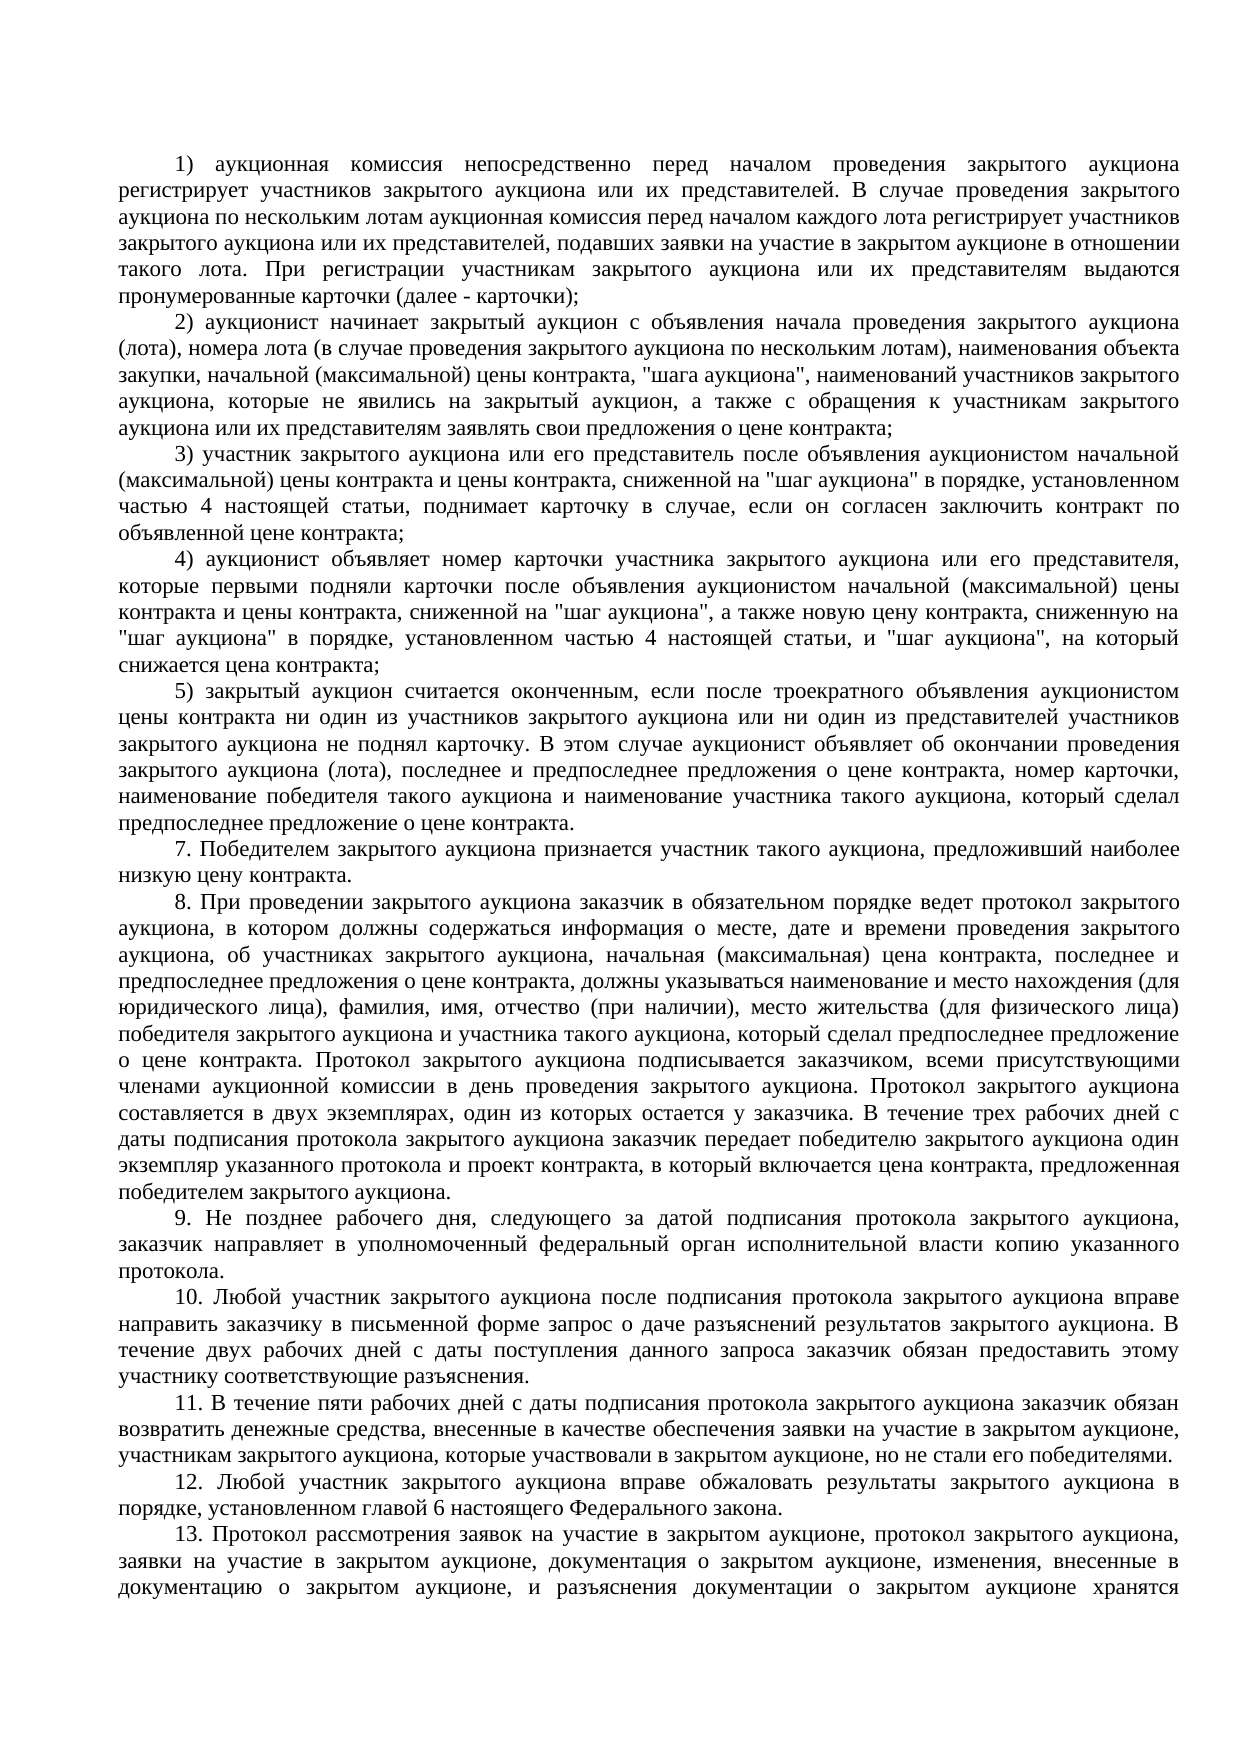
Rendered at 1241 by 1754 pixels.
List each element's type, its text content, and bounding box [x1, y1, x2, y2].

text 7. Победителем закрытого аукциона признается участник такого аукциона, предложивший наиболее низкую цену контракта. [118, 835, 1181, 888]
text 10. Любой участник закрытого аукциона после подписания протокола закрытого аукциона вправе направить заказчику в письменной форме запрос о даче разъяснений результатов закрытого аукциона. В течение двух рабочих дней с даты поступления данного запроса заказчик обязан предоставить этому участнику соответствующие разъяснения. [118, 1283, 1181, 1389]
text 4) аукционист объявляет номер карточки участника закрытого аукциона или его представителя, которые первыми подняли карточки после объявления аукционистом начальной (максимальной) цены контракта и цены контракта, сниженной на "шаг аукциона", а также новую цену контракта, сниженную на "шаг аукциона" в порядке, установленном частью 4 настоящей статьи, и "шаг аукциона", на который снижается цена контракта; [118, 545, 1181, 677]
text 12. Любой участник закрытого аукциона вправе обжаловать результаты закрытого аукциона в порядке, установленном главой 6 настоящего Федерального закона. [118, 1468, 1181, 1520]
text 2) аукционист начинает закрытый аукцион с объявления начала проведения закрытого аукциона (лота), номера лота (в случае проведения закрытого аукциона по нескольким лотам), наименования объекта закупки, начальной (максимальной) цены контракта, "шага аукциона", наименований участников закрытого аукциона, которые не явились на закрытый аукцион, а также с обращения к участникам закрытого аукциона или их представителям заявлять свои предложения о цене контракта; [118, 308, 1181, 440]
text 8. При проведении закрытого аукциона заказчик в обязательном порядке ведет протокол закрытого аукциона, в котором должны содержаться информация о месте, дате и времени проведения закрытого аукциона, об участниках закрытого аукциона, начальная (максимальная) цена контракта, последнее и предпоследнее предложения о цене контракта, должны указываться наименование и место нахождения (для юридического лица), фамилия, имя, отчество (при наличии), место жительства (для физического лица) победителя закрытого аукциона и участника такого аукциона, который сделал предпоследнее предложение о цене контракта. Протокол закрытого аукциона подписывается заказчиком, всеми присутствующими членами аукционной комиссии в день проведения закрытого аукциона. Протокол закрытого аукциона составляется в двух экземплярах, один из которых остается у заказчика. В течение трех рабочих дней с даты подписания протокола закрытого аукциона заказчик передает победителю закрытого аукциона один экземпляр указанного протокола и проект контракта, в который включается цена контракта, предложенная победителем закрытого аукциона. [118, 888, 1181, 1204]
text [118, 1520, 1181, 1599]
text 5) закрытый аукцион считается оконченным, если после троекратного объявления аукционистом цены контракта ни один из участников закрытого аукциона или ни один из представителей участников закрытого аукциона не поднял карточку. В этом случае аукционист объявляет об окончании проведения закрытого аукциона (лота), последнее и предпоследнее предложения о цене контракта, номер карточки, наименование победителя такого аукциона и наименование участника такого аукциона, который сделал предпоследнее предложение о цене контракта. [118, 677, 1181, 835]
text 3) участник закрытого аукциона или его представитель после объявления аукционистом начальной (максимальной) цены контракта и цены контракта, сниженной на "шаг аукциона" в порядке, установленном частью 4 настоящей статьи, поднимает карточку в случае, если он согласен заключить контракт по объявленной цене контракта; [118, 440, 1181, 545]
text 9. Не позднее рабочего дня, следующего за датой подписания протокола закрытого аукциона, заказчик направляет в уполномоченный федеральный орган исполнительной власти копию указанного протокола. [118, 1204, 1181, 1283]
text 11. В течение пяти рабочих дней с даты подписания протокола закрытого аукциона заказчик обязан возвратить денежные средства, внесенные в качестве обеспечения заявки на участие в закрытом аукционе, участникам закрытого аукциона, которые участвовали в закрытом аукционе, но не стали его победителями. [118, 1389, 1181, 1468]
text 1) аукционная комиссия непосредственно перед началом проведения закрытого аукциона регистрирует участников закрытого аукциона или их представителей. В случае проведения закрытого аукциона по нескольким лотам аукционная комиссия перед началом каждого лота регистрирует участников закрытого аукциона или их представителей, подавших заявки на участие в закрытом аукционе в отношении такого лота. При регистрации участникам закрытого аукциона или их представителям выдаются пронумерованные карточки (далее - карточки); [118, 150, 1181, 308]
